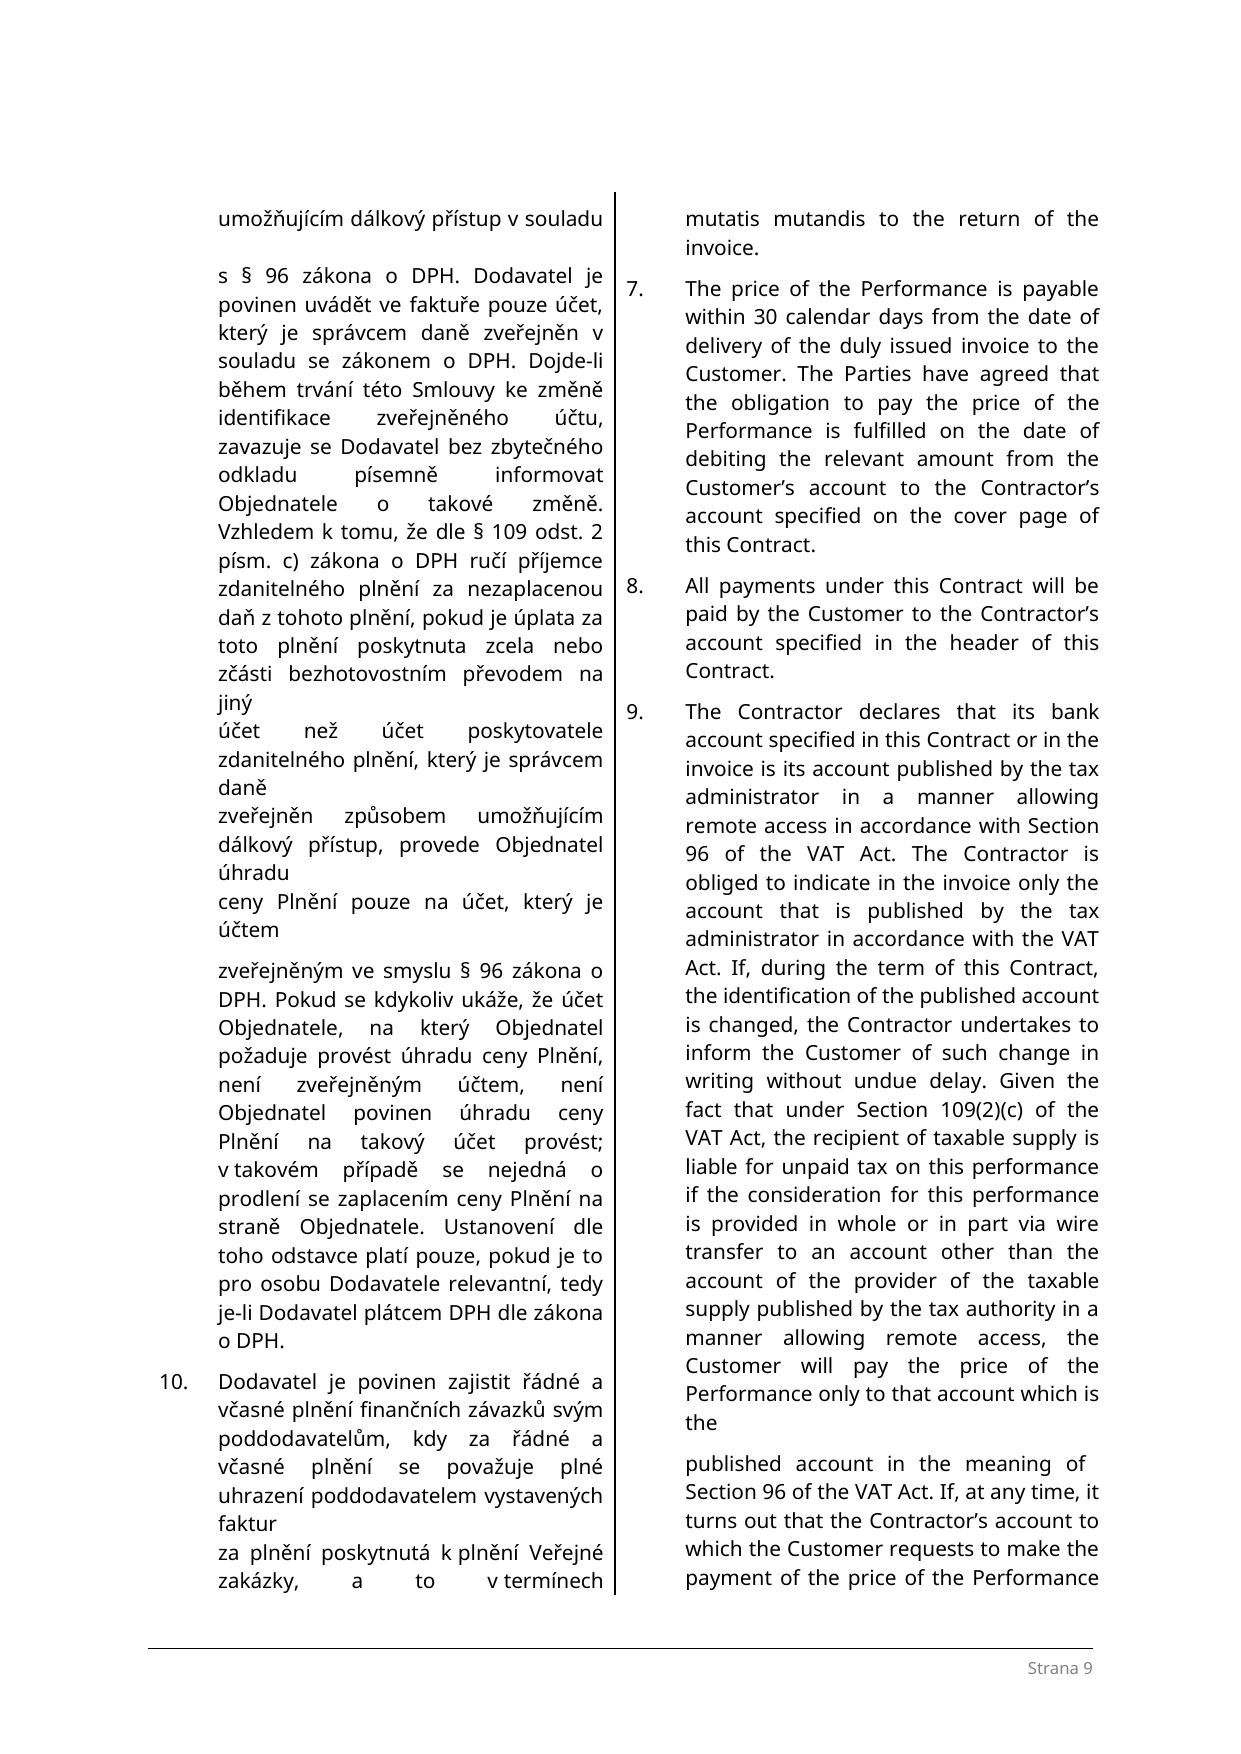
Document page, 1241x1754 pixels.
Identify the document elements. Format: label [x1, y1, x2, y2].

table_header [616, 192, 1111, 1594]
table_header [148, 192, 614, 1594]
